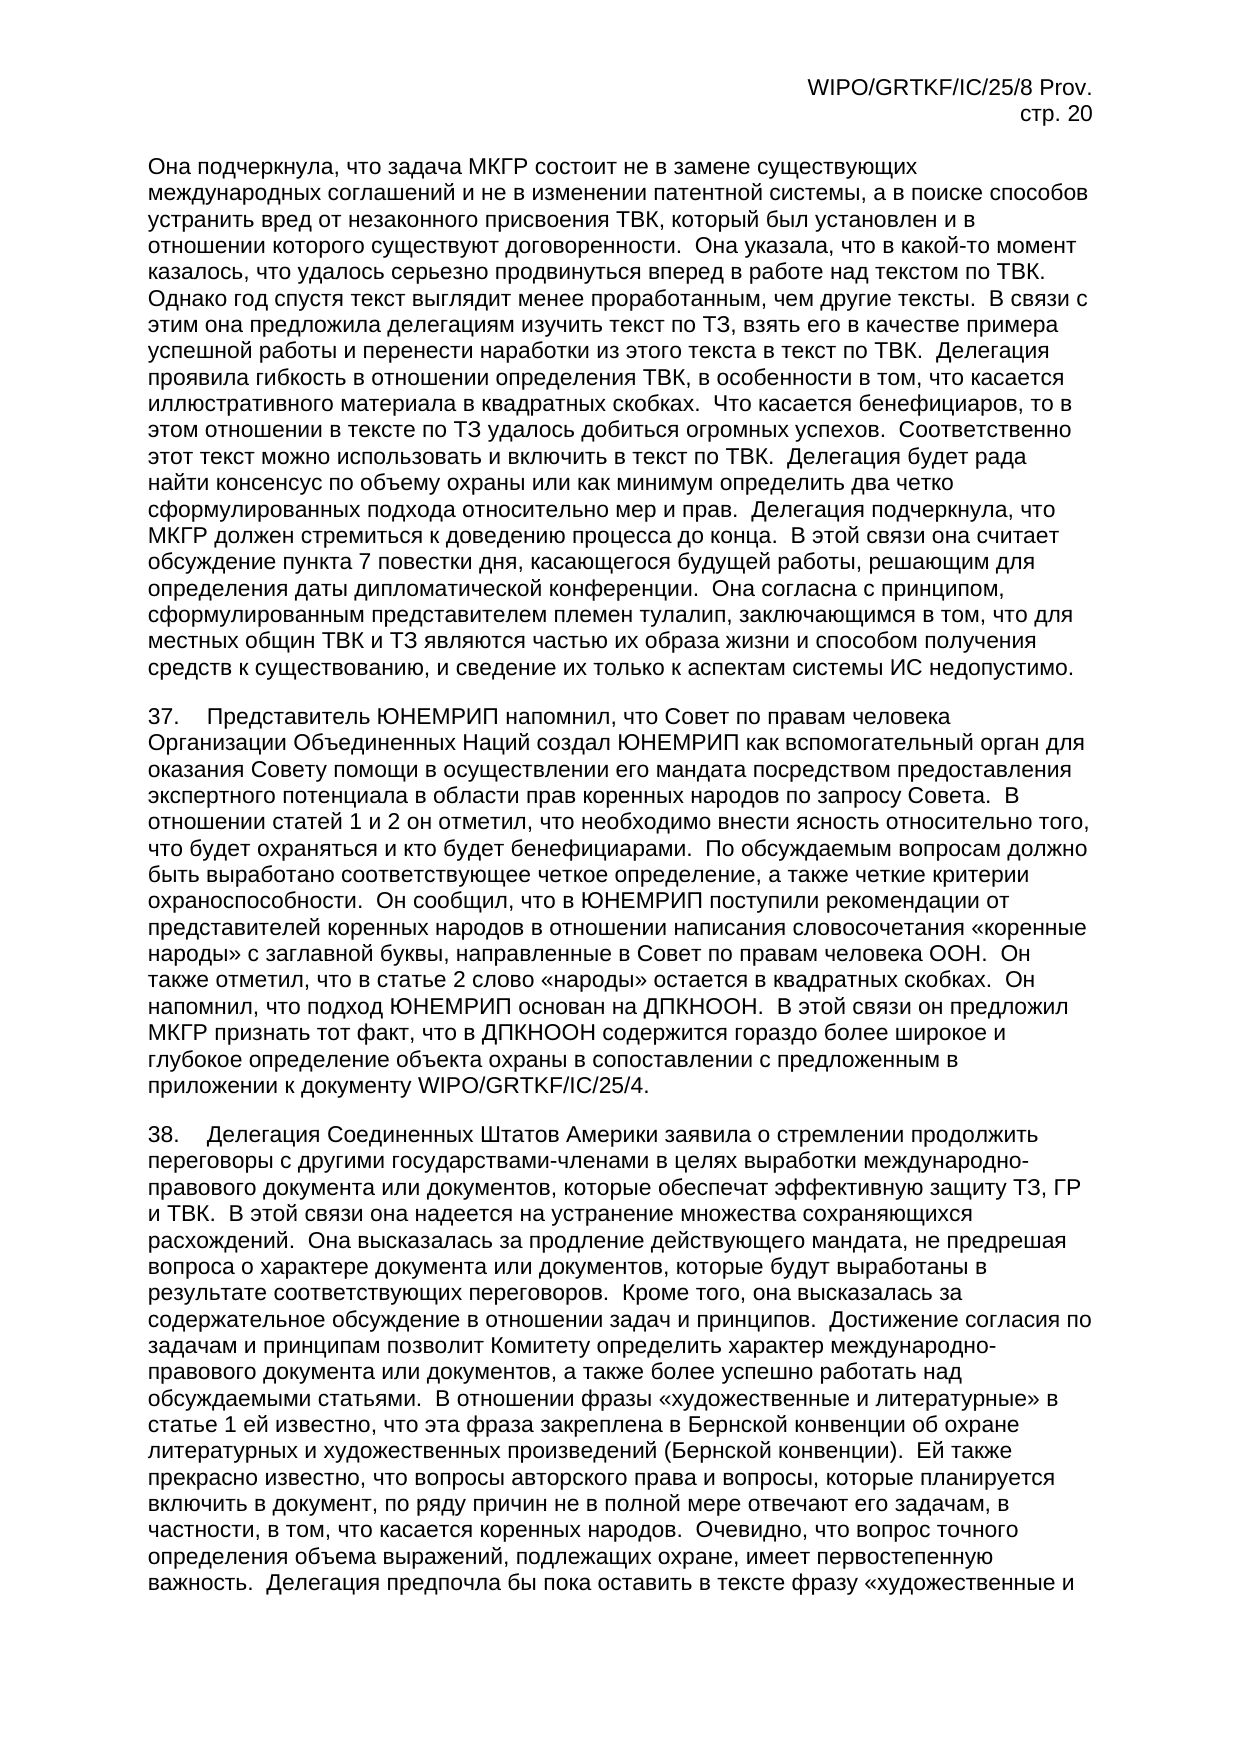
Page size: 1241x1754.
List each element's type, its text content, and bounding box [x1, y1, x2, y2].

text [148, 1121, 1093, 1596]
text Представитель ЮНЕМРИП напомнил, что Совет по правам человека Организации Объединенных Наций создал ЮНЕМРИП как вспомогательный орган для оказания Совету помощи в осуществлении его мандата посредством предоставления экспертного потенциала в области прав коренных народов по запросу Совета. В отношении статей 1 и 2 он отметил, что необходимо внести ясность относительно того, что будет охраняться и кто будет бенефициарами. По обсуждаемым вопросам должно быть выработано соответствующее четкое определение, а также четкие критерии охраноспособности. Он сообщил, что в ЮНЕМРИП поступили рекомендации от представителей коренных народов в отношении написания словосочетания «коренные народы» с заглавной буквы, направленные в Совет по правам человека ООН. Он также отметил, что в статье 2 слово «народы» остается в квадратных скобках. Он напомнил, что подход ЮНЕМРИП основан на ДПКНООН. В этой связи он предложил МКГР признать тот факт, что в ДПКНООН содержится гораздо более широкое и глубокое определение объекта охраны в сопоставлении с предложенным в приложении к документу WIPO/GRTKF/IC/25/4. [148, 703, 1093, 1098]
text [148, 153, 1093, 680]
